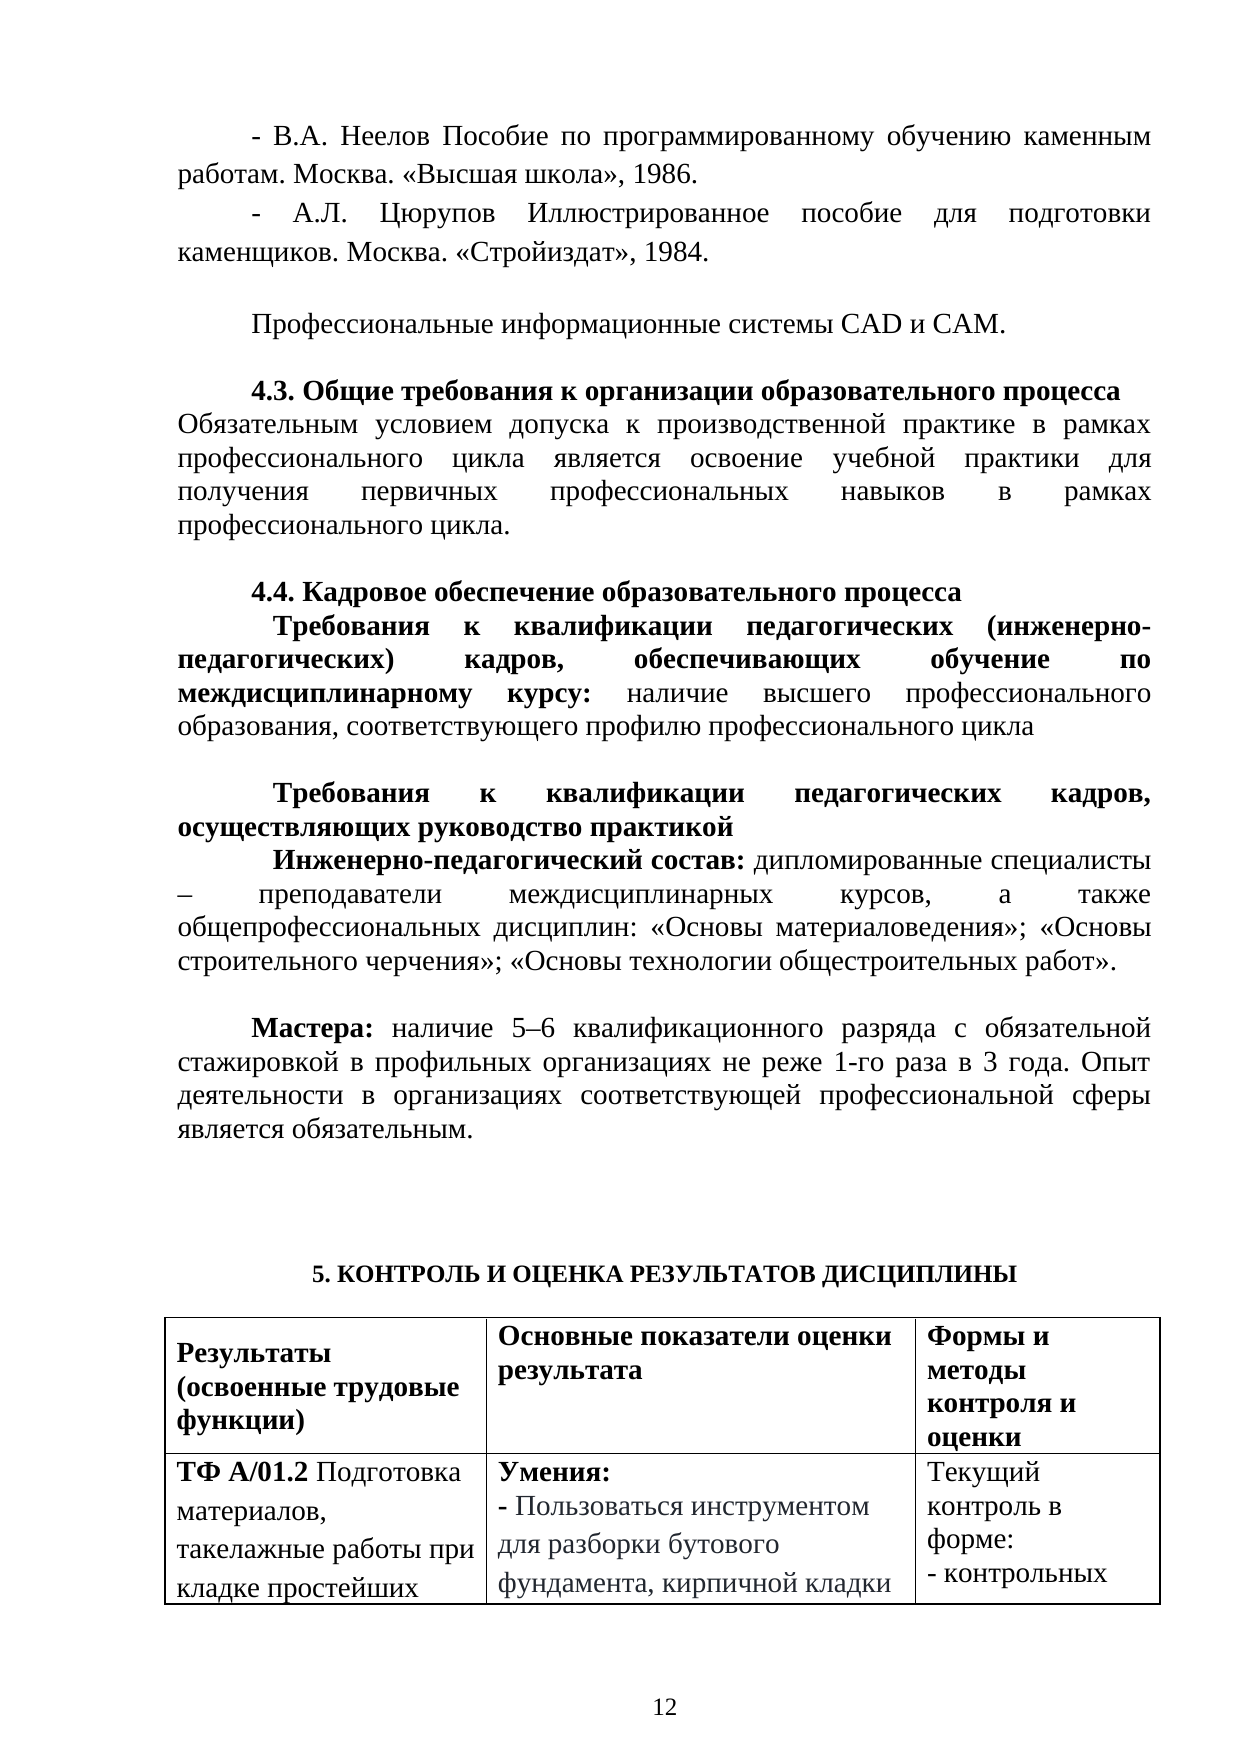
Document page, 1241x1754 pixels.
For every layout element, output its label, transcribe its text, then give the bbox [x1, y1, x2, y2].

subtitle 4.3. Общие требования к организации образовательного процесса [177, 373, 1152, 406]
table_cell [166, 1454, 486, 1603]
text - А.Л. Цюрупов Иллюстрированное пособие для подготовки каменщиков. Москва. «Стройиздат», 1984. [177, 195, 1152, 267]
text Профессиональные информационные системы CAD и CAM. [177, 306, 1152, 339]
text Требования к квалификации педагогических кадров, осуществляющих руководство практикой [177, 775, 1152, 842]
text Требования к квалификации педагогических (инженерно-педагогических) кадров, обеспечивающих обучение по междисциплинарному курсу: наличие высшего профессионального образования, соответствующего профилю профессионального цикла [177, 608, 1152, 742]
text - В.А. Неелов Пособие по программированному обучению каменным работам. Москва. «Высшая школа», 1986. [177, 118, 1152, 190]
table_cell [916, 1454, 1159, 1603]
subtitle 4.4. Кадровое обеспечение образовательного процесса [177, 574, 1152, 608]
table_header Основные показатели оценки результата [487, 1318, 915, 1453]
subtitle 5. Контроль и оценка результатов дисциплины [177, 1259, 1152, 1288]
table_header Результаты (освоенные трудовые функции) [166, 1318, 486, 1453]
table_header Формы и методы контроля и оценки [916, 1318, 1159, 1453]
subtitle Мастера: наличие 5–6 квалификационного разряда с обязательной стажировкой в профильных организациях не реже 1-го раза в 3 года. Опыт деятельности в организациях соответствующей профессиональной сферы является обязательным. [177, 1010, 1152, 1144]
text Инженерно-педагогический состав: дипломированные специалисты – преподаватели междисциплинарных курсов, а также общепрофессиональных дисциплин: «Основы материаловедения»; «Основы строительного черчения»; «Основы технологии общестроительных работ». [177, 842, 1152, 977]
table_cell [487, 1454, 915, 1603]
text Обязательным условием допуска к производственной практике в рамках профессионального цикла является освоение учебной практики для получения первичных профессиональных навыков в рамках профессионального цикла. [177, 406, 1152, 541]
